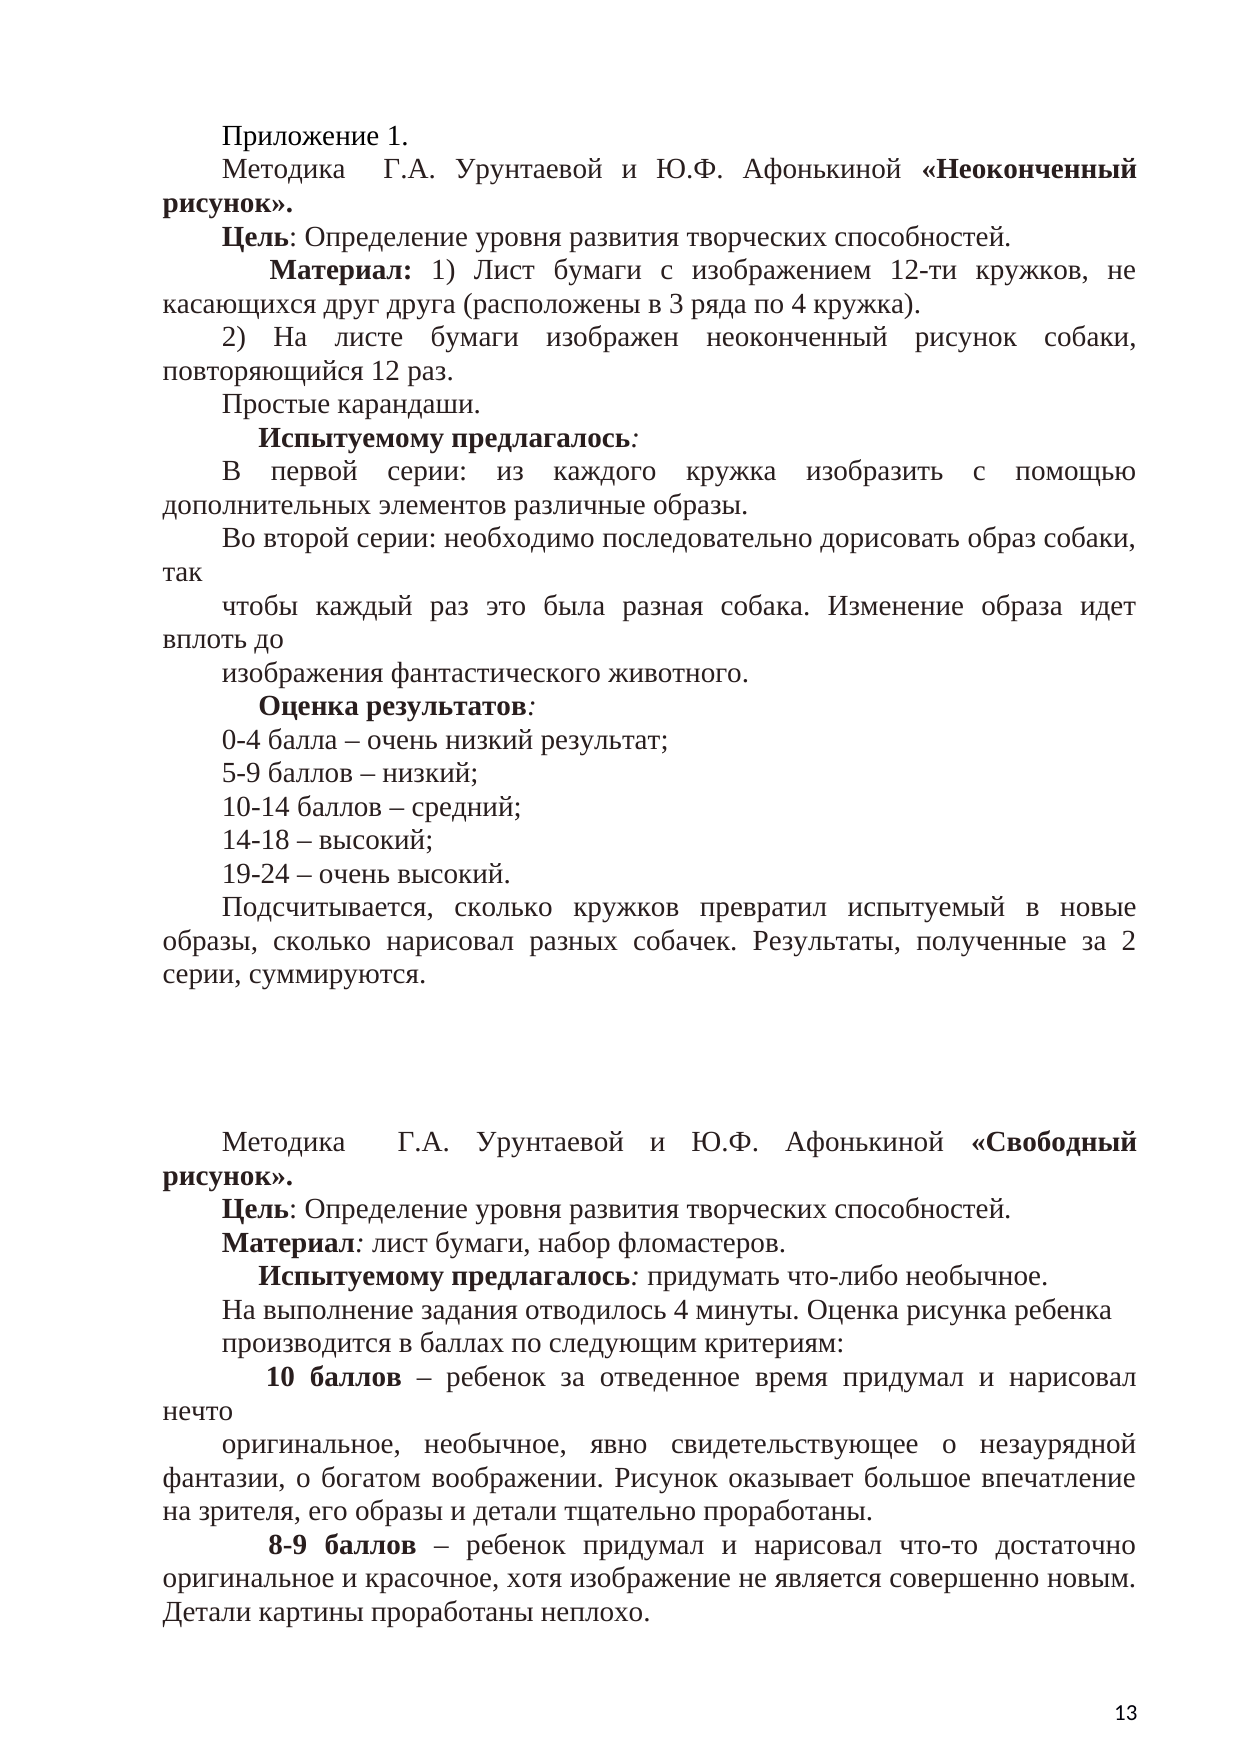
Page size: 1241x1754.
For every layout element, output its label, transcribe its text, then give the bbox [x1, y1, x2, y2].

text Испытуемому предлагалось: [162, 420, 1137, 453]
text Цель: Определение уровня развития творческих способностей. [162, 219, 1137, 252]
text 10-14 баллов – средний; [162, 789, 1137, 822]
text Подсчитывается, сколько кружков превратил испытуемый в новые образы, сколько нарисовал разных собачек. Результаты, полученные за 2 серии, суммируются. [162, 889, 1137, 990]
text 19-24 – очень высокий. [162, 856, 1137, 889]
text В первой серии: из каждого кружка изобразить с помощью дополнительных элементов различные образы. [162, 453, 1137, 521]
text производится в баллах по следующим критериям: [162, 1326, 1137, 1359]
text Материал: 1) Лист бумаги с изображением 12-ти кружков, не касающихся друг друга (расположены в 3 ряда по 4 кружка). [162, 252, 1137, 319]
text чтобы каждый раз это была разная собака. Изменение образа идет вплоть до [162, 588, 1137, 655]
text 2) На листе бумаги изображен неоконченный рисунок собаки, повторяющийся 12 раз. [162, 319, 1137, 386]
text 0-4 балла – очень низкий результат; [162, 722, 1137, 755]
text На выполнение задания отводилось 4 минуты. Оценка рисунка ребенка [162, 1292, 1137, 1326]
text 5-9 баллов – низкий; [162, 755, 1137, 789]
text Во второй серии: необходимо последовательно дорисовать образ собаки, так [162, 521, 1137, 588]
text Оценка результатов: [162, 688, 1137, 722]
text оригинальное, необычное, явно свидетельствующее о незаурядной фантазии, о богатом воображении. Рисунок оказывает большое впечатление на зрителя, его образы и детали тщательно проработаны. [162, 1426, 1137, 1527]
text Материал: лист бумаги, набор фломастеров. [162, 1225, 1137, 1258]
text изображения фантастического животного. [162, 655, 1137, 688]
text Цель: Определение уровня развития творческих способностей. [162, 1191, 1137, 1225]
text Испытуемому предлагалось: придумать что-либо необычное. [162, 1258, 1137, 1292]
text Простые карандаши. [162, 386, 1137, 420]
text Методика Г.А. Урунтаевой и Ю.Ф. Афонькиной «Свободный рисунок». [162, 1124, 1137, 1191]
text Методика Г.А. Урунтаевой и Ю.Ф. Афонькиной «Неоконченный рисунок». [162, 152, 1137, 219]
text 8-9 баллов – ребенок придумал и нарисовал что-то достаточно оригинальное и красочное, хотя изображение не является совершенно новым. Детали картины проработаны неплохо. [162, 1527, 1137, 1627]
text 14-18 – высокий; [162, 822, 1137, 856]
text Приложение 1. [162, 118, 1137, 152]
text 10 баллов – ребенок за отведенное время придумал и нарисовал нечто [162, 1359, 1137, 1426]
